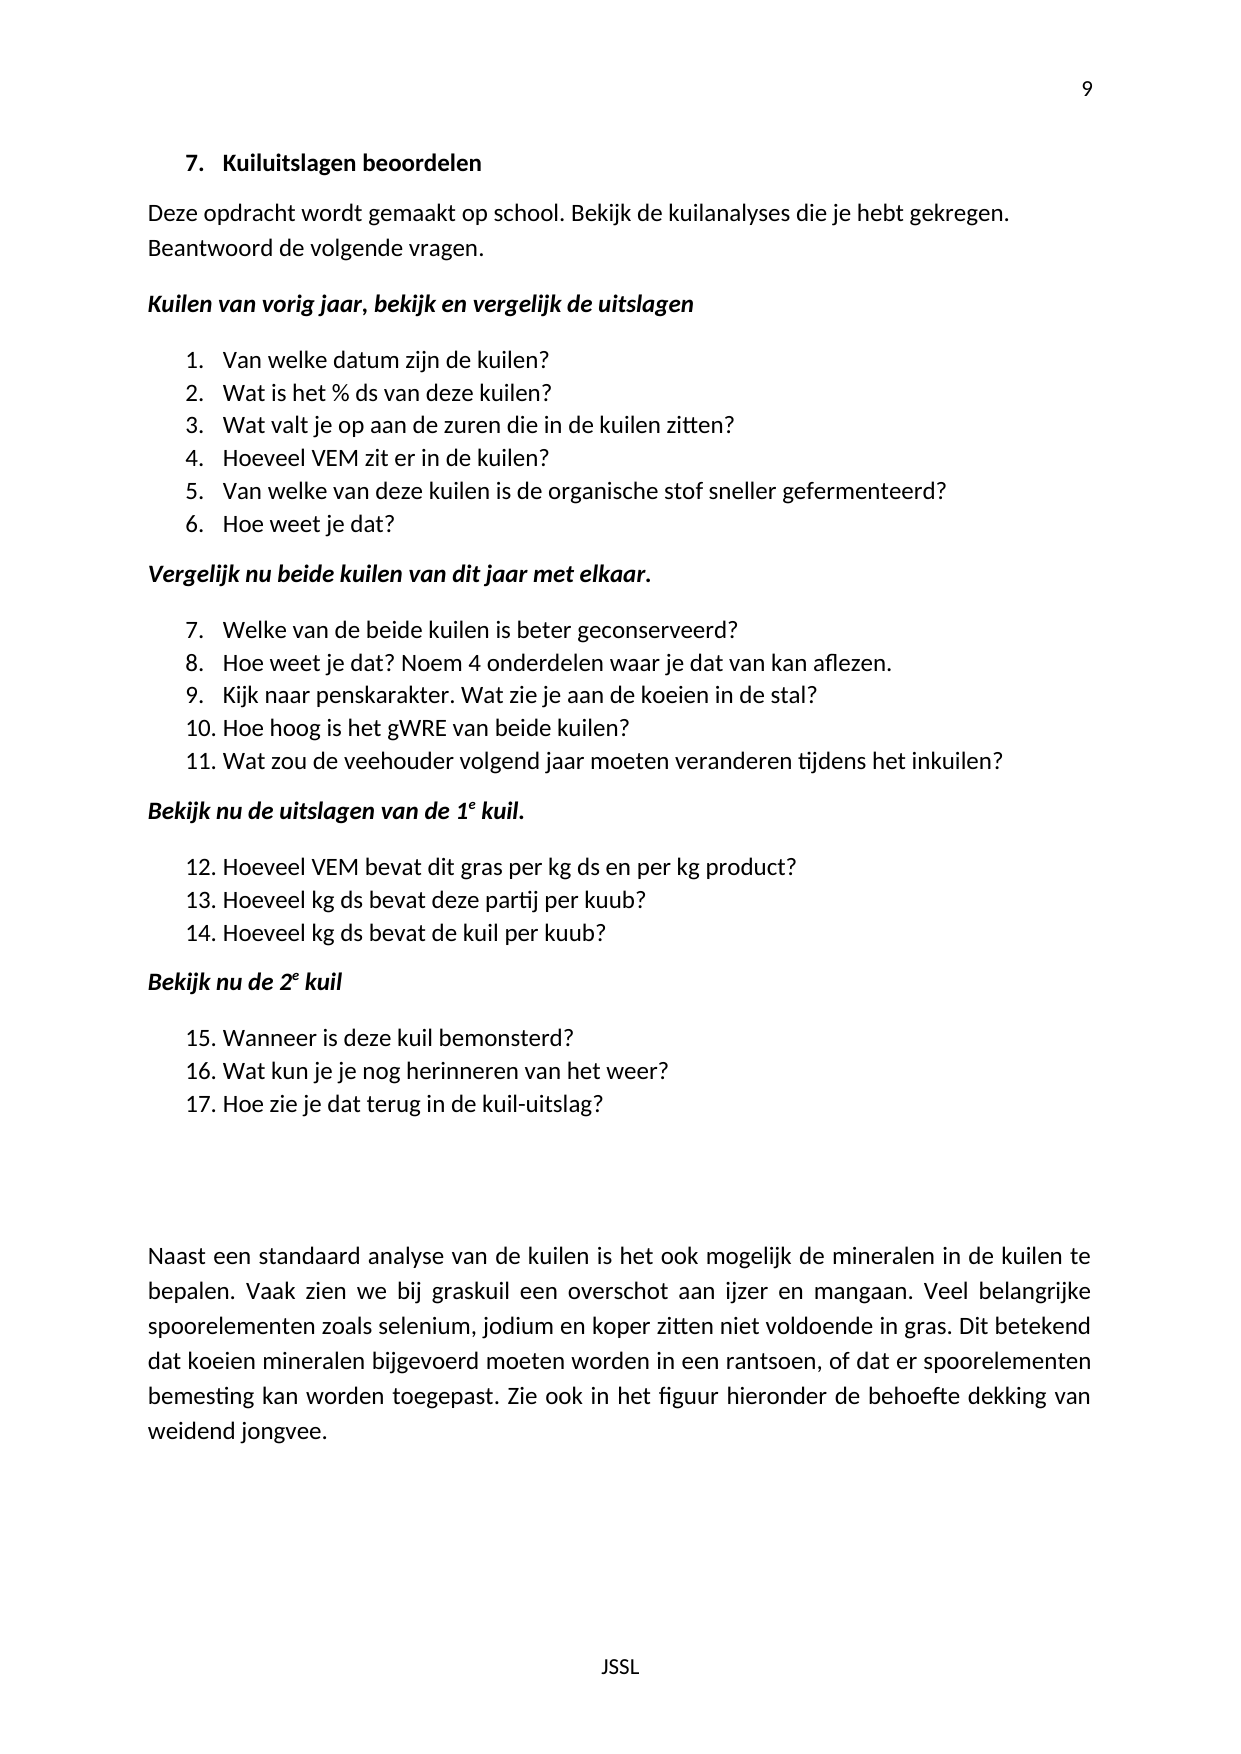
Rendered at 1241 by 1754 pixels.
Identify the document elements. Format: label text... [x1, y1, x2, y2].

list Kuiluitslagen beoordelen [185, 148, 1093, 178]
text Deze opdracht wordt gemaakt op school. Bekijk de kuilanalyses die je hebt gekregen. Beantwoord de volgende vragen. [148, 197, 1093, 263]
list Hoeveel VEM zit er in de kuilen? [185, 443, 1093, 473]
list Welke van de beide kuilen is beter geconserveerd? [185, 614, 1093, 644]
list Hoe zie je dat terug in de kuil-uitslag? [185, 1088, 1093, 1118]
list Hoeveel VEM bevat dit gras per kg ds en per kg product? [185, 851, 1093, 881]
text Bekijk nu de 2e kuil [148, 966, 1093, 997]
list Van welke van deze kuilen is de organische stof sneller gefermenteerd? [185, 476, 1093, 506]
list Hoe weet je dat? [185, 508, 1093, 539]
list Wat valt je op aan de zuren die in de kuilen zitten? [185, 410, 1093, 440]
list Wat kun je je nog herinneren van het weer? [185, 1055, 1093, 1086]
text Bekijk nu de uitslagen van de 1e kuil. [148, 795, 1093, 826]
list Wat zou de veehouder volgend jaar moeten veranderen tijdens het inkuilen? [185, 746, 1093, 776]
list Kijk naar penskarakter. Wat zie je aan de koeien in de stal? [185, 680, 1093, 710]
list Wat is het % ds van deze kuilen? [185, 377, 1093, 407]
text Kuilen van vorig jaar, bekijk en vergelijk de uitslagen [148, 288, 1093, 318]
list Hoe weet je dat? Noem 4 onderdelen waar je dat van kan aflezen. [185, 647, 1093, 677]
text Vergelijk nu beide kuilen van dit jaar met elkaar. [148, 558, 1093, 588]
list Wanneer is deze kuil bemonsterd? [185, 1022, 1093, 1053]
text Naast een standaard analyse van de kuilen is het ook mogelijk de mineralen in de kuilen te bepalen. Vaak zien we bij graskuil een overschot aan ijzer en mangaan. Veel belangrijke spoorelementen zoals selenium, jodium en koper zitten niet voldoende in gras. Dit betekend dat koeien mineralen bijgevoerd moeten worden in een rantsoen, of dat er spoorelementen bemesting kan worden toegepast. Zie ook in het figuur hieronder de behoefte dekking van weidend jongvee. [148, 1240, 1093, 1446]
list Hoeveel kg ds bevat de kuil per kuub? [185, 917, 1093, 947]
list Van welke datum zijn de kuilen? [185, 344, 1093, 374]
list Hoeveel kg ds bevat deze partij per kuub? [185, 884, 1093, 914]
list Hoe hoog is het gWRE van beide kuilen? [185, 713, 1093, 743]
